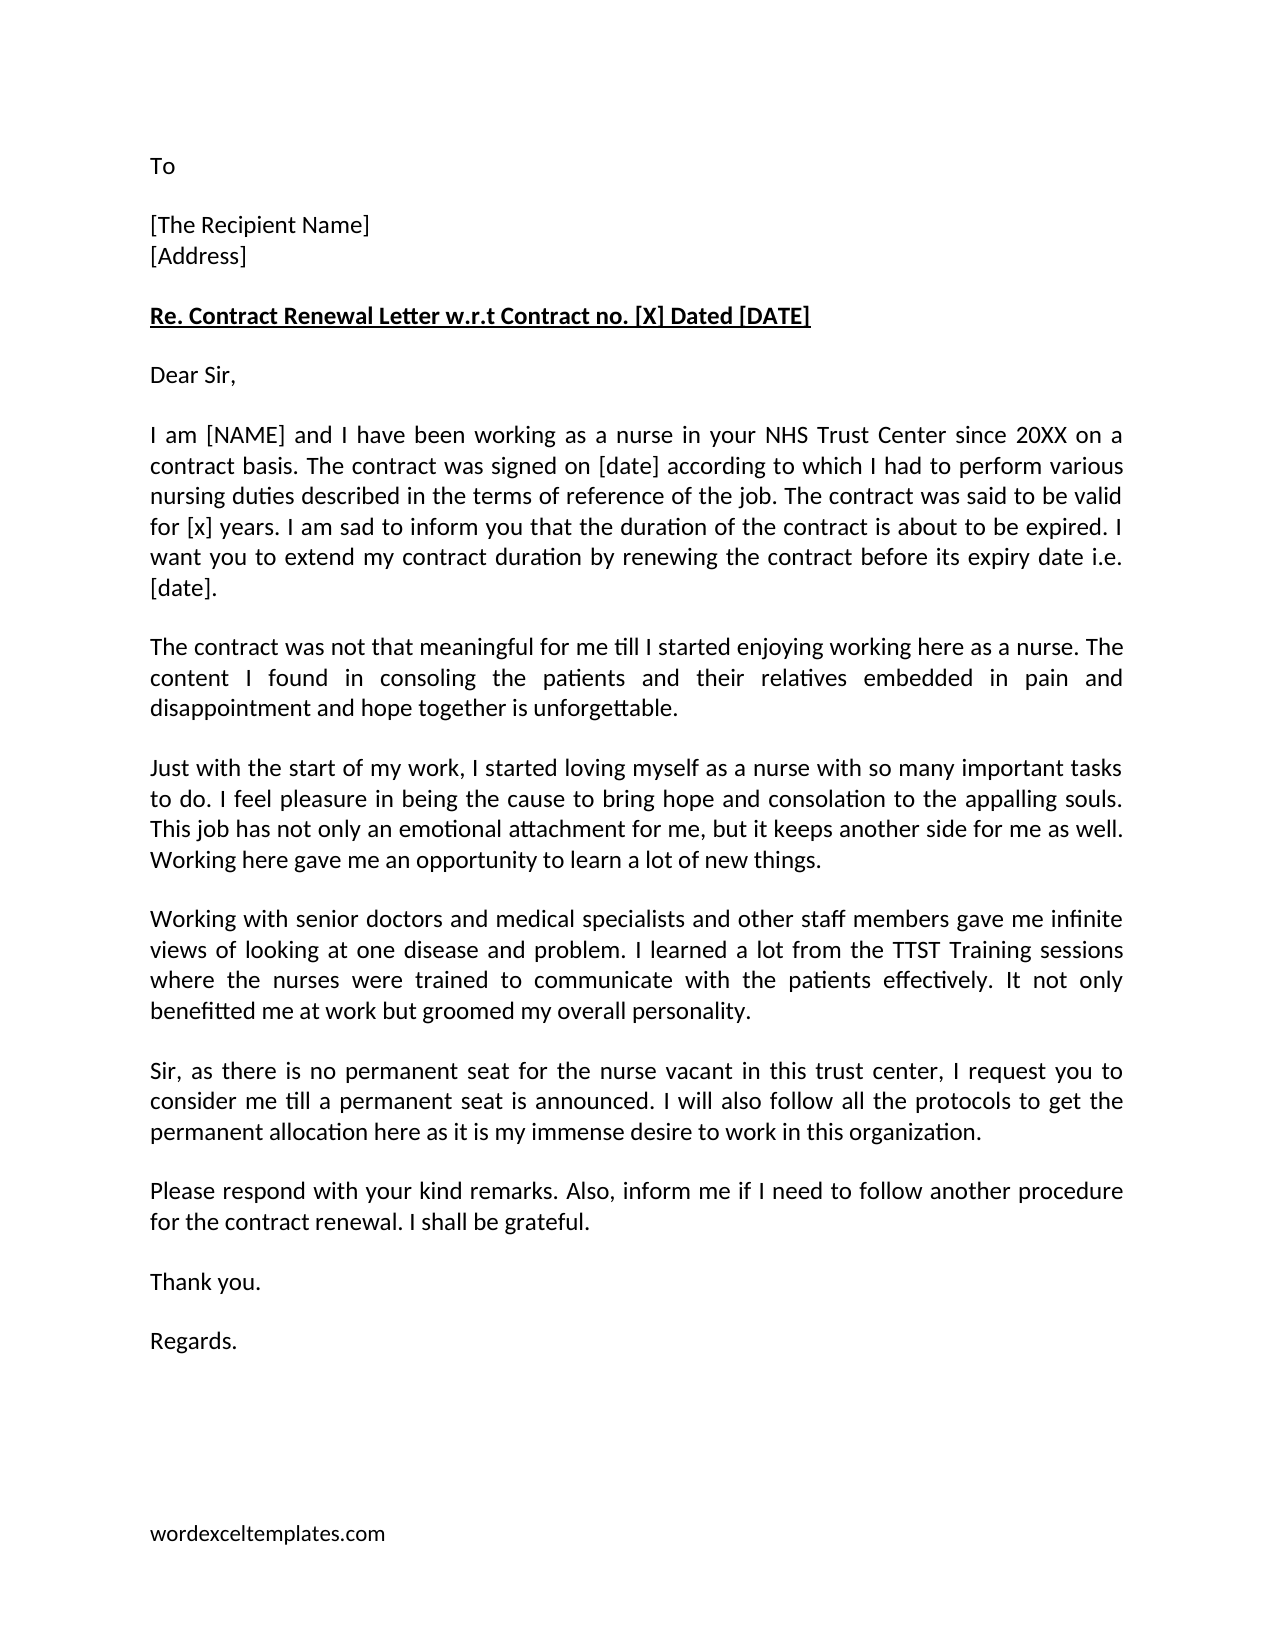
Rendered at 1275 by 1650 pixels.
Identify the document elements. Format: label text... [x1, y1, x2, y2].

text Re. Contract Renewal Letter w.r.t Contract no. [X] Dated [DATE] [150, 300, 1125, 330]
text Working with senior doctors and medical specialists and other staff members gave me infinite views of looking at one disease and problem. I learned a lot from the TTST Training sessions where the nurses were trained to communicate with the patients effectively. It not only benefitted me at work but groomed my overall personality. [150, 903, 1125, 1026]
text Thank you. [150, 1266, 1125, 1296]
text [The Recipient Name] [Address] [150, 210, 1125, 271]
text Just with the start of my work, I started loving myself as a nurse with so many important tasks to do. I feel pleasure in being the cause to bring hope and consolation to the appalling souls. This job has not only an emotional attachment for me, but it keeps another side for me as well. Working here gave me an opportunity to learn a lot of new things. [150, 752, 1125, 874]
text I am [NAME] and I have been working as a nurse in your NHS Trust Center since 20XX on a contract basis. The contract was signed on [date] according to which I had to perform various nursing duties described in the terms of reference of the job. The contract was said to be valid for [x] years. I am sad to inform you that the duration of the contract is about to be expired. I want you to extend my contract duration by renewing the contract before its expiry date i.e. [date]. [150, 419, 1125, 602]
text Regards. [150, 1325, 1125, 1356]
text Sir, as there is no permanent seat for the nurse vacant in this trust center, I request you to consider me till a permanent seat is announced. I will also follow all the protocols to get the permanent allocation here as it is my immense desire to work in this organization. [150, 1055, 1125, 1146]
text Please respond with your kind remarks. Also, inform me if I need to follow another procedure for the contract renewal. I shall be grateful. [150, 1176, 1125, 1237]
text To [150, 150, 1125, 181]
text The contract was not that meaningful for me till I started enjoying working here as a nurse. The content I found in consoling the patients and their relatives embedded in pain and disappointment and hope together is unforgettable. [150, 632, 1125, 723]
text Dear Sir, [150, 359, 1125, 390]
